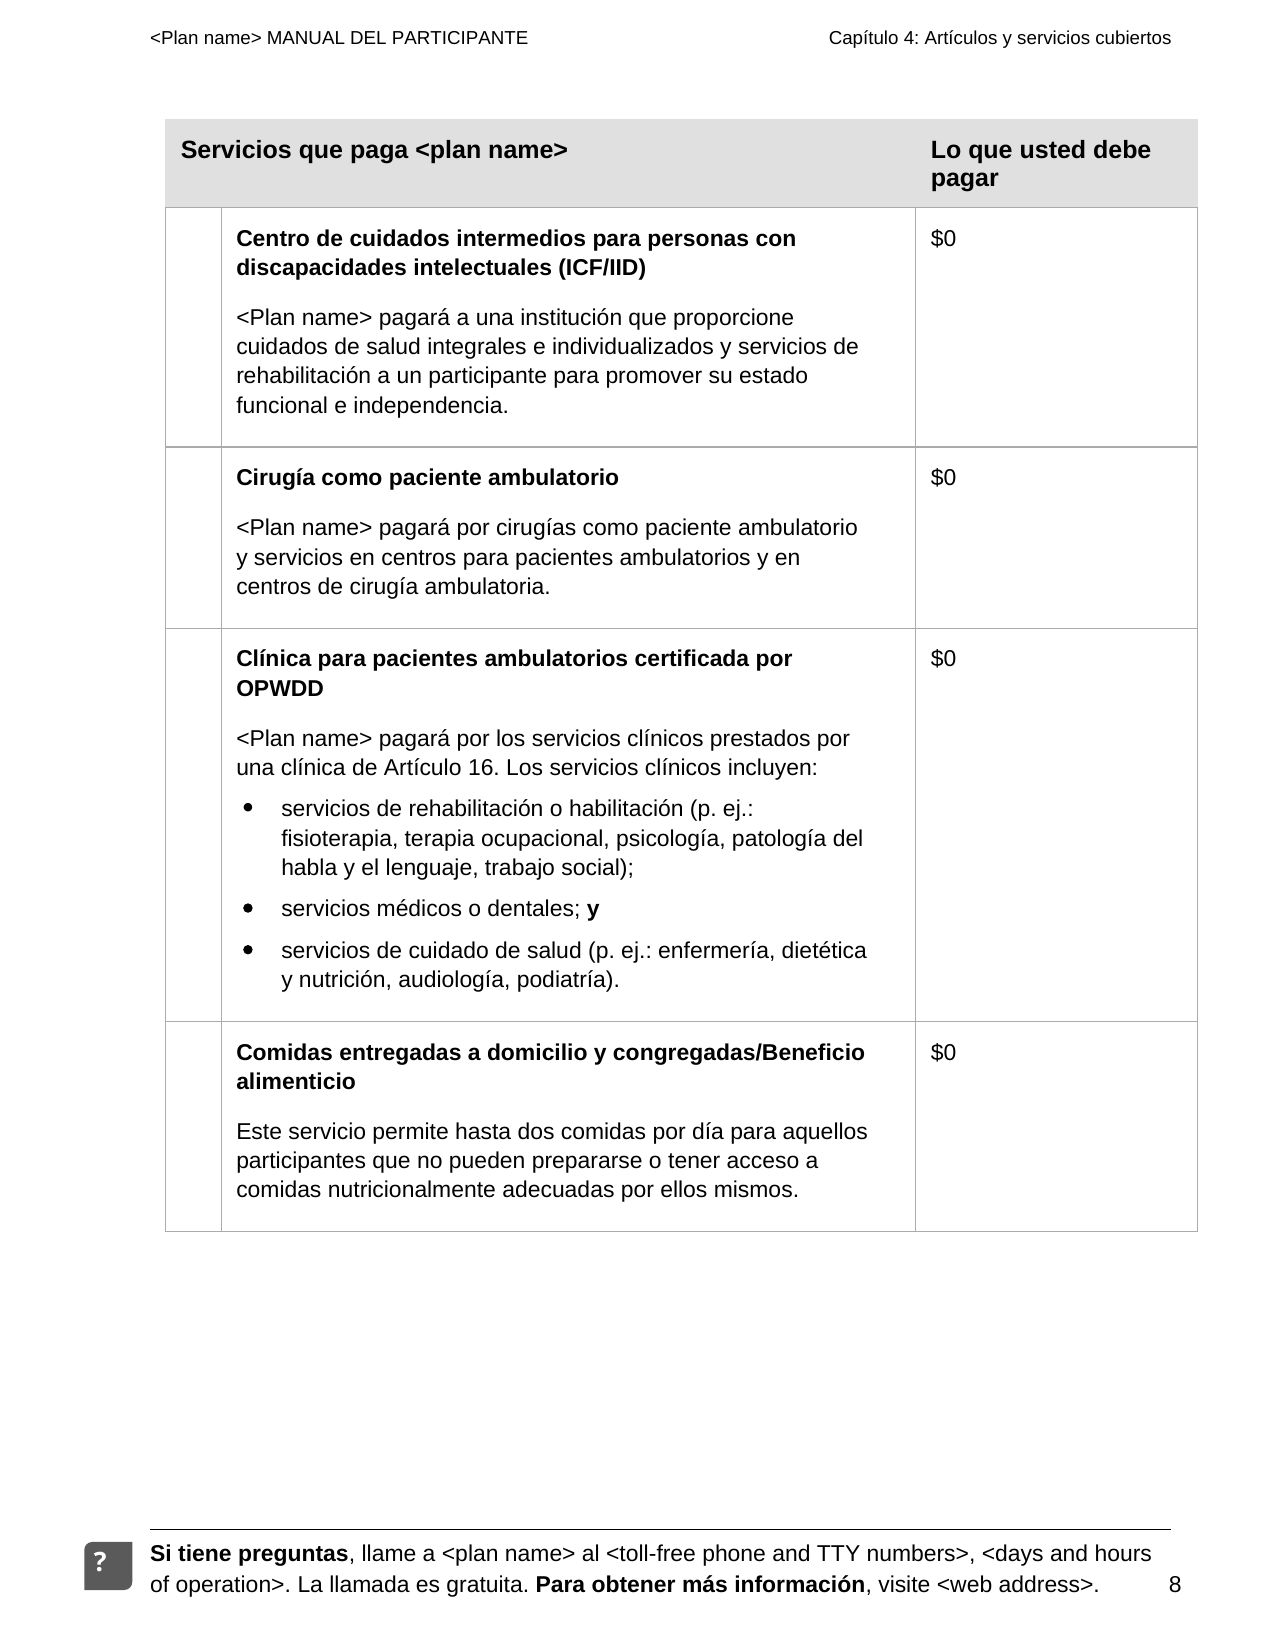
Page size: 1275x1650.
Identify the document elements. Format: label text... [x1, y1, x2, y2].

table_cell Cirugía como paciente ambulatorio <Plan name> pagará por cirugías como paciente ambulatorio y servicios en centros para pacientes ambulatorios y en centros de cirugía ambulatoria. [222, 448, 915, 627]
table_cell [166, 448, 221, 627]
table_cell Clínica para pacientes ambulatorios certificada por OPWDD <Plan name> pagará por los servicios clínicos prestados por una clínica de Artículo 16. Los servicios clínicos incluyen: servicios de rehabilitación o habilitación (p. ej.: fisioterapia, terapia ocupacional, psicología, patología del habla y el lenguaje, trabajo social); servicios médicos o dentales; y servicios de cuidado de salud (p. ej.: enfermería, dietética y nutrición, audiología, podiatría). [222, 629, 915, 1021]
table_cell $0 [916, 629, 1197, 1021]
table_cell [166, 208, 221, 446]
table_cell [166, 629, 221, 1021]
table_header Servicios que paga <plan name> [166, 120, 915, 207]
table_cell Comidas entregadas a domicilio y congregadas/Beneficio alimenticio Este servicio permite hasta dos comidas por día para aquellos participantes que no pueden prepararse o tener acceso a comidas nutricionalmente adecuadas por ellos mismos. [222, 1022, 915, 1231]
table_cell $0 [916, 448, 1197, 627]
table_cell Centro de cuidados intermedios para personas con discapacidades intelectuales (ICF/IID) <Plan name> pagará a una institución que proporcione cuidados de salud integrales e individualizados y servicios de rehabilitación a un participante para promover su estado funcional e independencia. [222, 208, 915, 446]
table_cell $0 [916, 208, 1197, 446]
table_cell $0 [916, 1022, 1197, 1231]
table_cell [166, 1022, 221, 1231]
table_header Lo que usted debe pagar [916, 120, 1197, 207]
